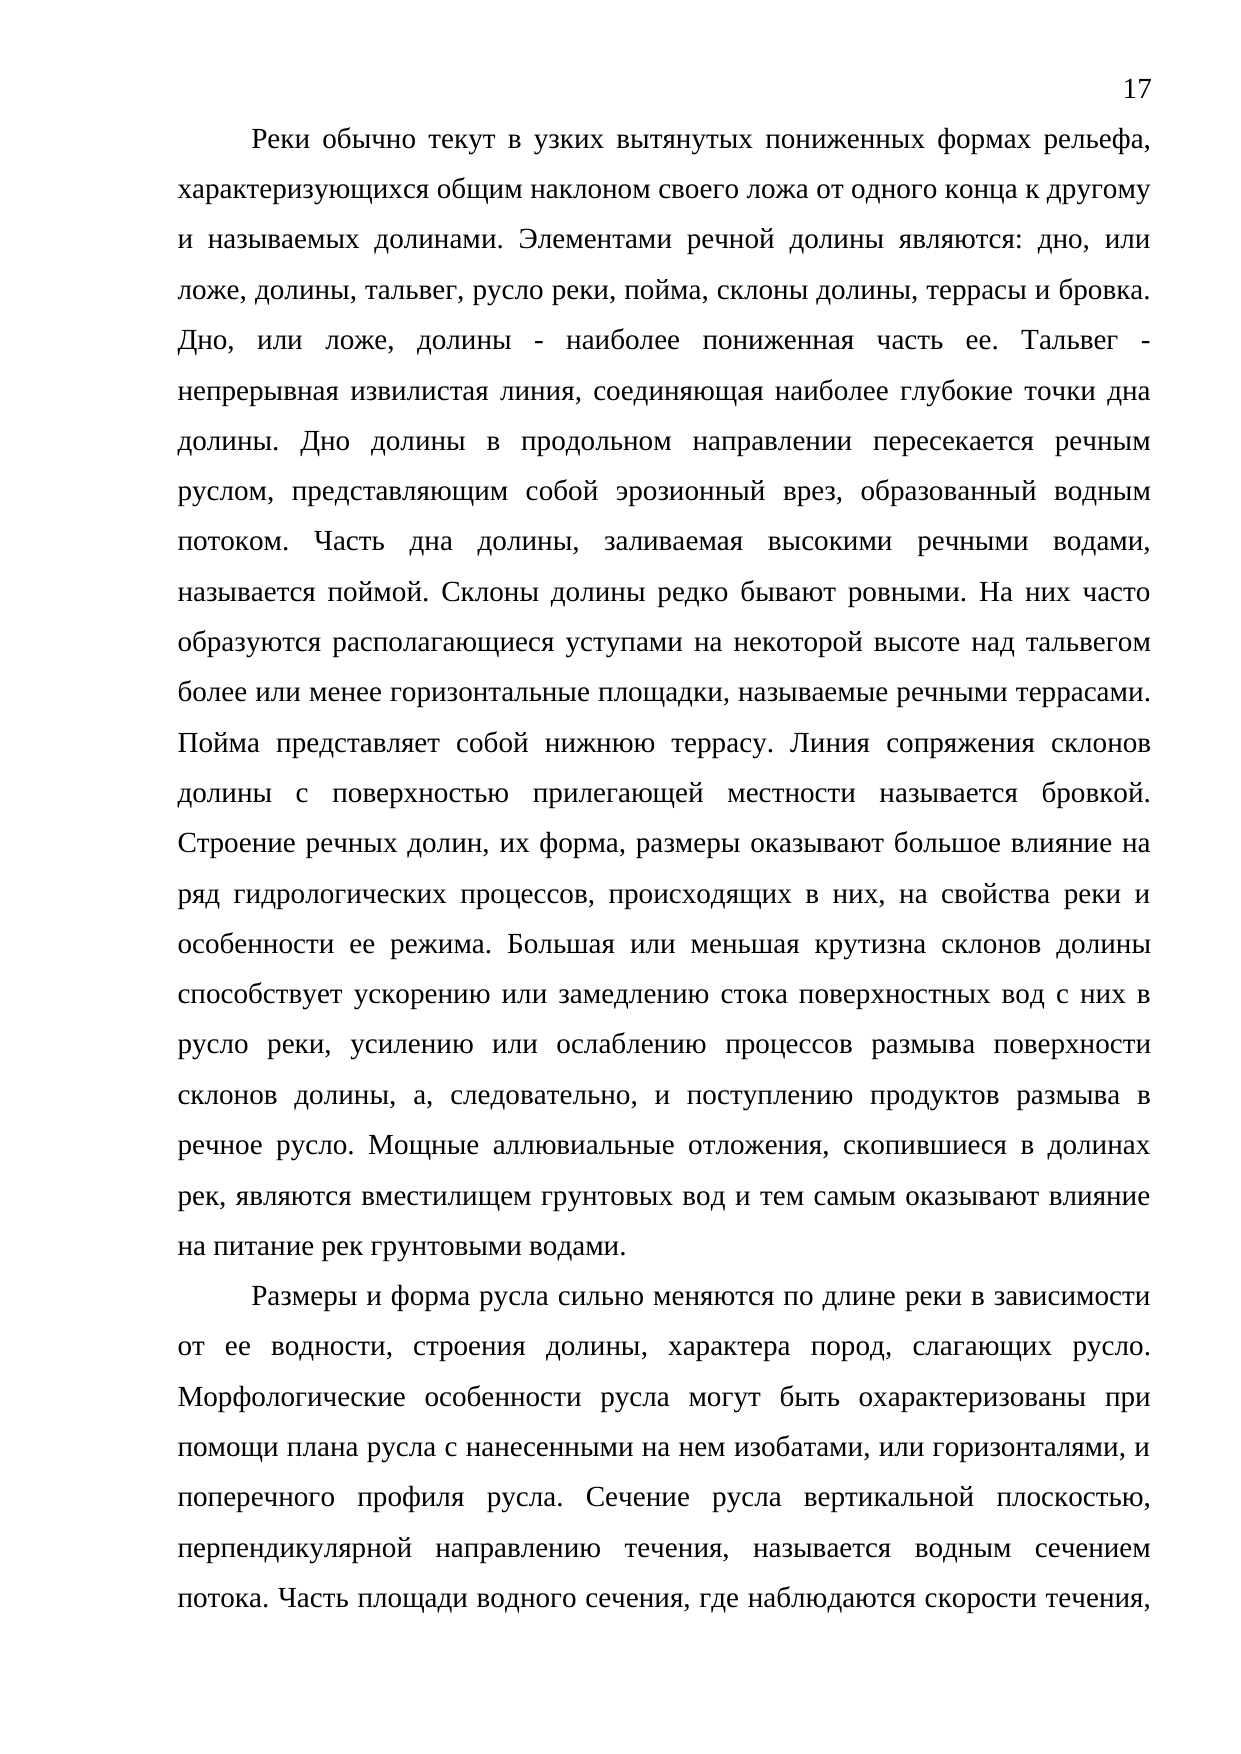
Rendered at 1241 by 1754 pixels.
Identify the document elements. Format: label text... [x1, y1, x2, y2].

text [177, 1278, 1152, 1614]
text Реки обычно текут в узких вытянутых пониженных формах рельефа, характеризующихся общим наклоном своего ложа от одного конца к другому и называемых долинами. Элементами речной долины являются: дно, или ложе, долины, тальвег, русло реки, пойма, склоны долины, террасы и бровка. Дно, или ложе, долины - наиболее пониженная часть ее. Тальвег - непрерывная извилистая линия, соединяющая наиболее глубокие точки дна долины. Дно долины в продольном направлении пересекается речным руслом, представляющим собой эрозионный врез, образованный водным потоком. Часть дна долины, заливаемая высокими речными водами, называется поймой. Склоны долины редко бывают ровными. На них часто образуются располагающиеся уступами на некоторой высоте над тальвегом более или менее горизонтальные площадки, называемые речными террасами. Пойма представляет собой нижнюю террасу. Линия сопряжения склонов долины с поверхностью прилегающей местности называется бровкой. Строение речных долин, их форма, размеры оказывают большое влияние на ряд гидрологических процессов, происходящих в них, на свойства реки и особенности ее режима. Большая или меньшая крутизна склонов долины способствует ускорению или замедлению стока поверхностных вод с них в русло реки, усилению или ослаблению процессов размыва поверхности склонов долины, а, следовательно, и поступлению продуктов размыва в речное русло. Мощные аллювиальные отложения, скопившиеся в долинах рек, являются вместилищем грунтовых вод и тем самым оказывают влияние на питание рек грунтовыми водами. [177, 121, 1152, 1261]
